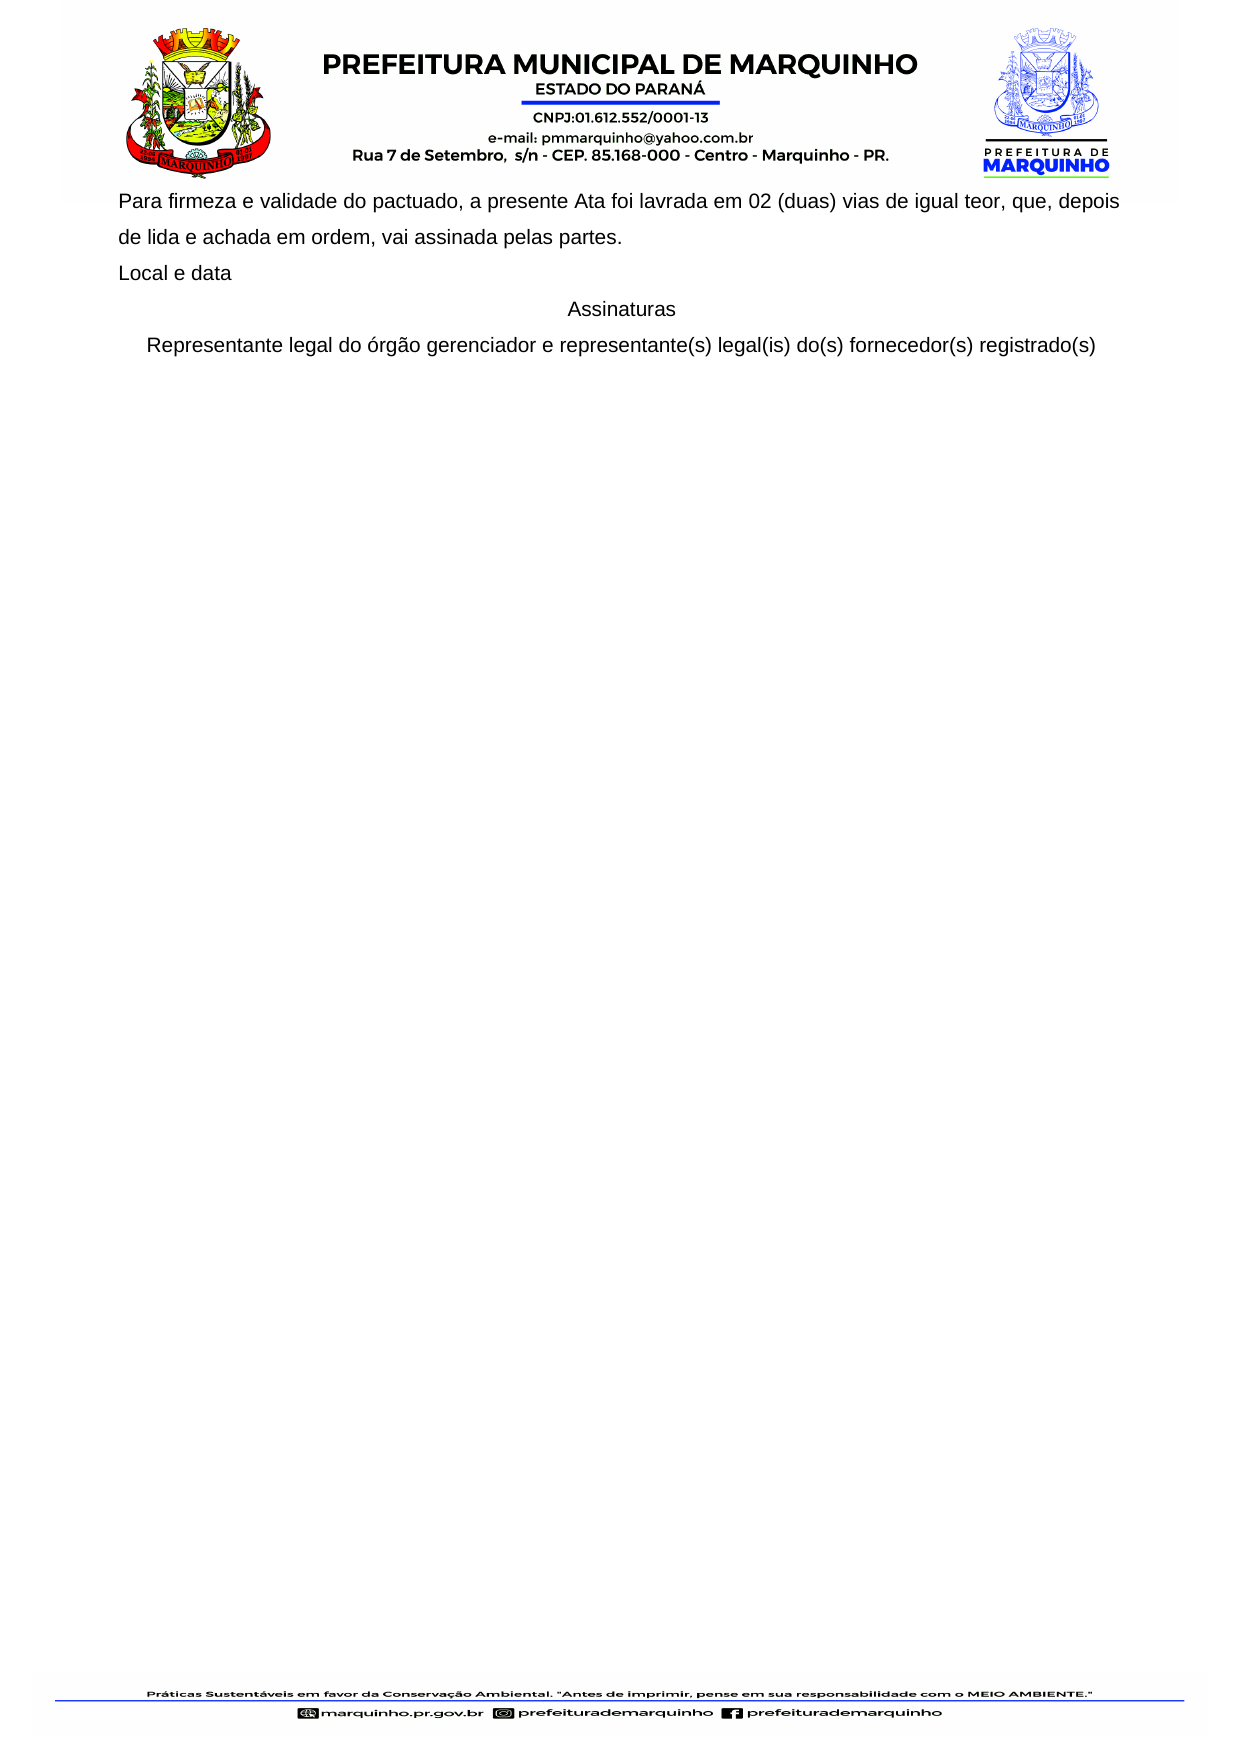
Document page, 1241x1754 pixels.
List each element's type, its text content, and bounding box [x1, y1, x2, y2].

picture [31, 1673, 1208, 1736]
picture [60, 0, 1181, 203]
text Assinaturas [118, 297, 1125, 321]
text Representante legal do órgão gerenciador e representante(s) legal(is) do(s) fornecedor(s) registrado(s) [118, 333, 1125, 357]
text Para firmeza e validade do pactuado, a presente Ata foi lavrada em 02 (duas) vias de igual teor, que, depois de lida e achada em ordem, vai assinada pelas partes. [118, 189, 1122, 249]
text Local e data [118, 261, 1122, 285]
